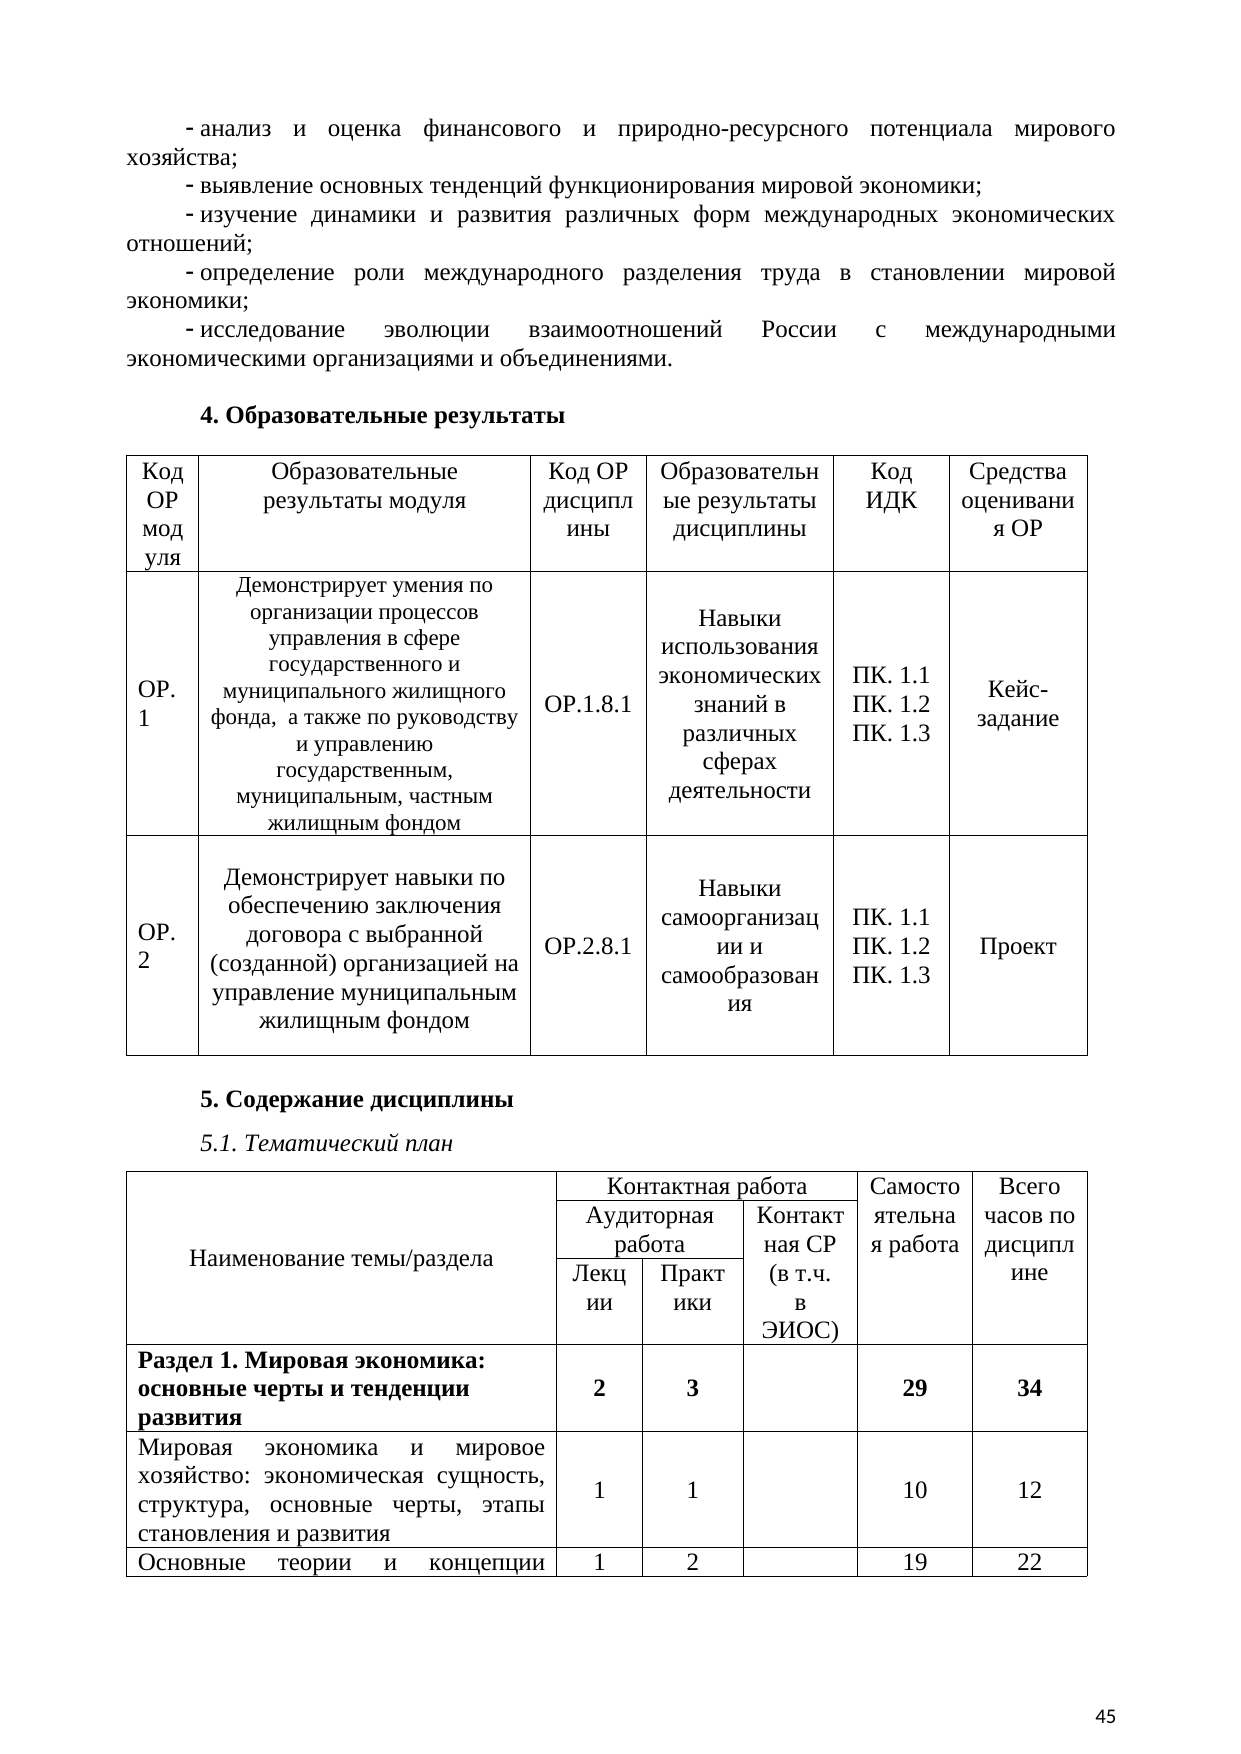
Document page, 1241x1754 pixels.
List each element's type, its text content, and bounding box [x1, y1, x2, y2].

table_cell 2 [643, 1548, 743, 1576]
table_cell Навыки самоорганизации и самообразования [647, 836, 833, 1055]
list анализ и оценка финансового и природно-ресурсного потенциала мирового хозяйства; [126, 113, 1116, 170]
table_cell Демонстрирует умения по организации процессов управления в сфере государственного и муниципального жилищного фонда, а также по руководству и управлению государственным, муниципальным, частным жилищным фондом [199, 572, 530, 835]
table_cell 1 [643, 1432, 743, 1547]
table_cell ПК. 1.1 ПК. 1.2 ПК. 1.3 [834, 836, 949, 1055]
table_header Образовательные результаты модуля [199, 456, 530, 571]
table_header Всего часов по дисциплине [973, 1172, 1087, 1344]
table_cell 1 [557, 1548, 642, 1576]
table_cell 22 [973, 1548, 1087, 1576]
table_cell [744, 1548, 857, 1576]
table_cell Навыки использования экономических знаний в различных сферах деятельности [647, 572, 833, 835]
table_cell [744, 1345, 857, 1431]
list изучение динамики и развития различных форм международных экономических отношений; [126, 199, 1116, 257]
table_cell 2 [557, 1345, 642, 1431]
table_header Самостоятельная работа [858, 1172, 972, 1344]
list выявление основных тенденций функционирования мировой экономики; [126, 170, 1116, 199]
table_cell ОР.2.8.1 [531, 836, 646, 1055]
table_cell [744, 1432, 857, 1547]
table_cell 34 [973, 1345, 1087, 1431]
table_cell 29 [858, 1345, 972, 1431]
table_cell 10 [858, 1432, 972, 1547]
table_header Код ИДК [834, 456, 949, 571]
table_header Средства оценивания ОР [950, 456, 1087, 571]
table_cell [127, 1548, 556, 1576]
table_cell 19 [858, 1548, 972, 1576]
table_header Наименование темы/раздела [127, 1172, 556, 1344]
table_cell Демонстрирует навыки по обеспечению заключения договора с выбранной (созданной) организацией на управление муниципальным жилищным фондом [199, 836, 530, 1055]
table_cell Мировая экономика и мировое хозяйство: экономическая сущность, структура, основные черты, этапы становления и развития [127, 1432, 556, 1547]
table_header Код ОР модуля [127, 456, 198, 571]
table_cell 12 [973, 1432, 1087, 1547]
table_cell 1 [557, 1432, 642, 1547]
table_cell ОР.2 [127, 836, 198, 1055]
list определение роли международного разделения труда в становлении мировой экономики; [126, 257, 1116, 314]
table_cell Лекции [557, 1259, 642, 1344]
table_cell Раздел 1. Мировая экономика: основные черты и тенденции развития [127, 1345, 556, 1431]
list исследование эволюции взаимоотношений России с международными экономическими организациями и объединениями. [126, 314, 1116, 372]
table_header Образовательные результаты дисциплины [647, 456, 833, 571]
table_cell Практики [643, 1259, 743, 1344]
table_header Контактная работа [557, 1172, 857, 1200]
table_cell Аудиторная работа [557, 1201, 743, 1258]
table_cell 3 [643, 1345, 743, 1431]
text 5.1. Тематический план [126, 1128, 1116, 1156]
table_cell Кейс-задание [950, 572, 1087, 835]
table_cell ОР.1 [127, 572, 198, 835]
table_cell Проект [950, 836, 1087, 1055]
table_header Код ОР дисциплины [531, 456, 646, 571]
table_cell ПК. 1.1 ПК. 1.2 ПК. 1.3 [834, 572, 949, 835]
text 5. Содержание дисциплины [126, 1084, 1116, 1113]
table_cell Контактная СР (в т.ч. в ЭИОС) [744, 1201, 857, 1344]
table_cell ОР.1.8.1 [531, 572, 646, 835]
text 4. Образовательные результаты [126, 400, 1116, 429]
